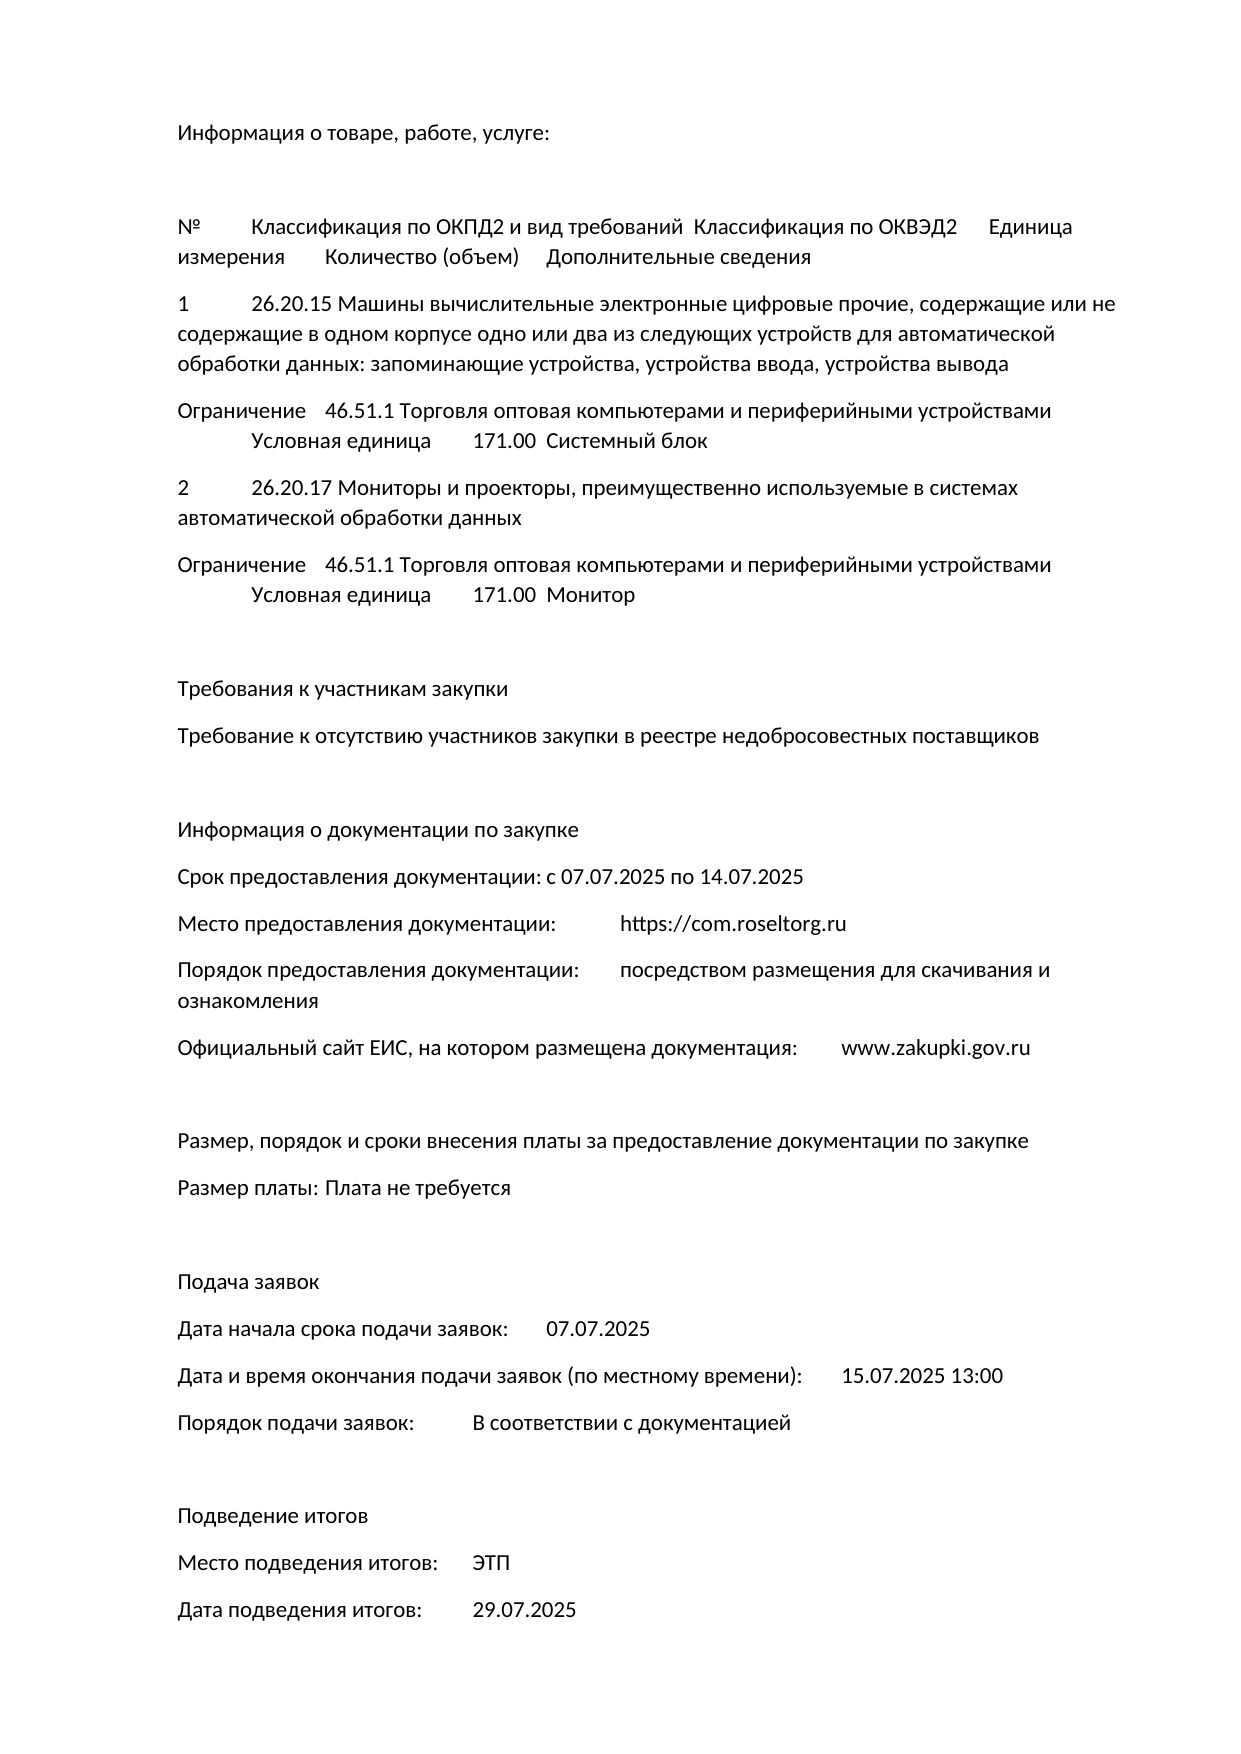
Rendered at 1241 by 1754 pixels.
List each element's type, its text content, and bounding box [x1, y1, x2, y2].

text Порядок подачи заявок: В соответствии с документацией [177, 1408, 1152, 1436]
text Место предоставления документации: https://com.roseltorg.ru [177, 909, 1152, 937]
text Ограничение 46.51.1 Торговля оптовая компьютерами и периферийными устройствами Условная единица 171.00 Монитор [177, 550, 1152, 609]
text Размер платы: Плата не требуется [177, 1173, 1152, 1201]
text Подача заявок [177, 1267, 1152, 1295]
text Требование к отсутствию участников закупки в реестре недобросовестных поставщиков [177, 721, 1152, 749]
text 1 26.20.15 Машины вычислительные электронные цифровые прочие, содержащие или не содержащие в одном корпусе одно или два из следующих устройств для автоматической обработки данных: запоминающие устройства, устройства ввода, устройства вывода [177, 289, 1152, 377]
text Срок предоставления документации: с 07.07.2025 по 14.07.2025 [177, 862, 1152, 890]
text Ограничение 46.51.1 Торговля оптовая компьютерами и периферийными устройствами Условная единица 171.00 Системный блок [177, 396, 1152, 454]
text Подведение итогов [177, 1501, 1152, 1529]
text Дата подведения итогов: 29.07.2025 [177, 1595, 1152, 1623]
text Информация о документации по закупке [177, 815, 1152, 843]
text 2 26.20.17 Мониторы и проекторы, преимущественно используемые в системах автоматической обработки данных [177, 473, 1152, 532]
text Место подведения итогов: ЭТП [177, 1548, 1152, 1576]
text Официальный сайт ЕИС, на котором размещена документация: www.zakupki.gov.ru [177, 1033, 1152, 1061]
text Порядок предоставления документации: посредством размещения для скачивания и ознакомления [177, 956, 1152, 1014]
text Дата и время окончания подачи заявок (по местному времени): 15.07.2025 13:00 [177, 1361, 1152, 1389]
text Дата начала срока подачи заявок: 07.07.2025 [177, 1314, 1152, 1342]
text Размер, порядок и сроки внесения платы за предоставление документации по закупке [177, 1126, 1152, 1154]
text Требования к участникам закупки [177, 674, 1152, 702]
text Информация о товаре, работе, услуге: [177, 118, 1152, 146]
text № Классификация по ОКПД2 и вид требований Классификация по ОКВЭД2 Единица измерения Количество (объем) Дополнительные сведения [177, 212, 1152, 270]
